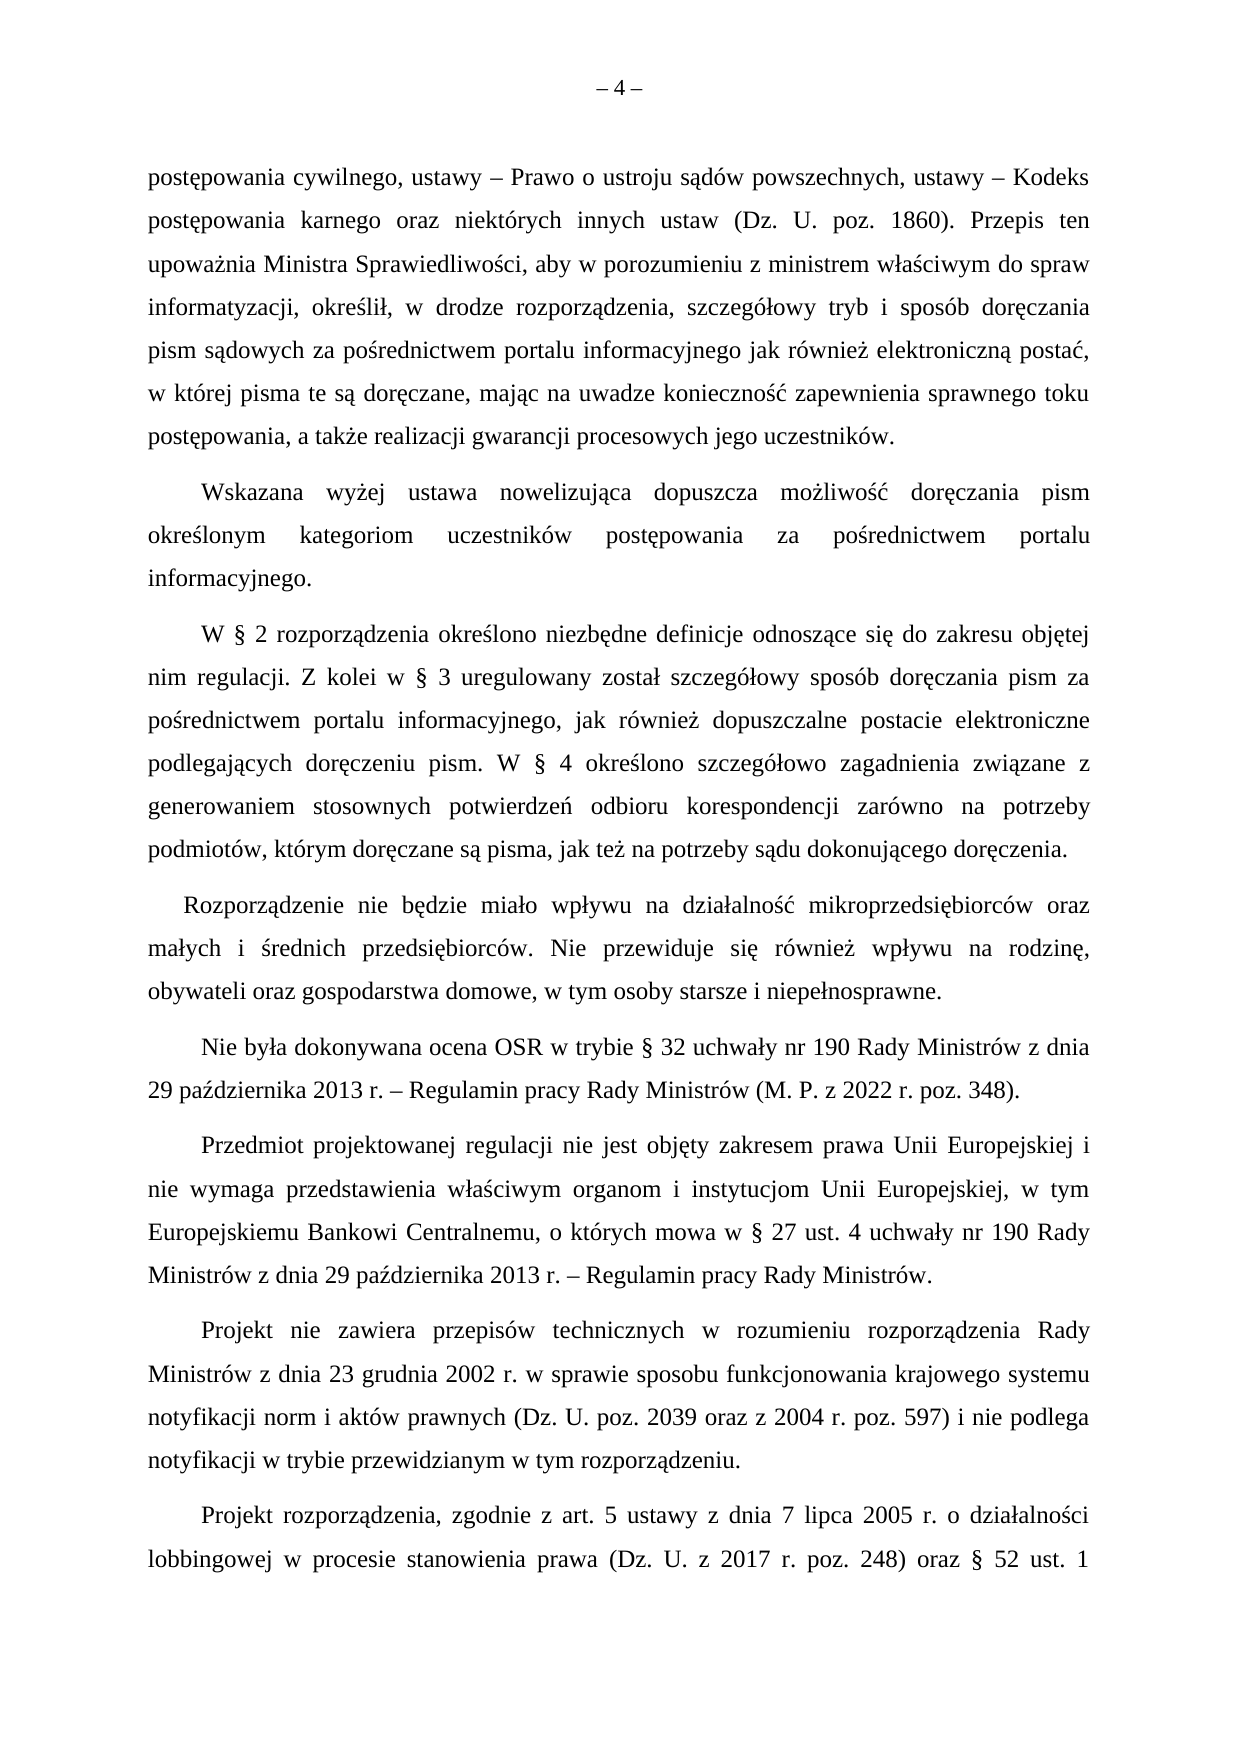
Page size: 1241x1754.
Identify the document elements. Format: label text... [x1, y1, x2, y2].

text Nie była dokonywana ocena OSR w trybie § 32 uchwały nr 190 Rady Ministrów z dnia 29 października 2013 r. – Regulamin pracy Rady Ministrów (M. P. z 2022 r. poz. 348). [148, 1032, 1091, 1104]
text Rozporządzenie nie będzie miało wpływu na działalność mikroprzedsiębiorców oraz małych i średnich przedsiębiorców. Nie przewiduje się również wpływu na rodzinę, obywateli oraz gospodarstwa domowe, w tym osoby starsze i niepełnosprawne. [148, 890, 1091, 1005]
text W § 2 rozporządzenia określono niezbędne definicje odnoszące się do zakresu objętej nim regulacji. Z kolei w § 3 uregulowany został szczegółowy sposób doręczania pism za pośrednictwem portalu informacyjnego, jak również dopuszczalne postacie elektroniczne podlegających doręczeniu pism. W § 4 określono szczegółowo zagadnienia związane z generowaniem stosownych potwierdzeń odbioru korespondencji zarówno na potrzeby podmiotów, którym doręczane są pisma, jak też na potrzeby sądu dokonującego doręczenia. [148, 619, 1091, 863]
text Przedmiot projektowanej regulacji nie jest objęty zakresem prawa Unii Europejskiej i nie wymaga przedstawienia właściwym organom i instytucjom Unii Europejskiej, w tym Europejskiemu Bankowi Centralnemu, o których mowa w § 27 ust. 4 uchwały nr 190 Rady Ministrów z dnia 29 października 2013 r. – Regulamin pracy Rady Ministrów. [148, 1131, 1091, 1289]
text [148, 162, 1091, 450]
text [148, 1501, 1091, 1572]
text Projekt nie zawiera przepisów technicznych w rozumieniu rozporządzenia Rady Ministrów z dnia 23 grudnia 2002 r. w sprawie sposobu funkcjonowania krajowego systemu notyfikacji norm i aktów prawnych (Dz. U. poz. 2039 oraz z 2004 r. poz. 597) i nie podlega notyfikacji w trybie przewidzianym w tym rozporządzeniu. [148, 1316, 1091, 1474]
text Wskazana wyżej ustawa nowelizująca dopuszcza możliwość doręczania pism określonym kategoriom uczestników postępowania za pośrednictwem portalu informacyjnego. [148, 477, 1091, 592]
